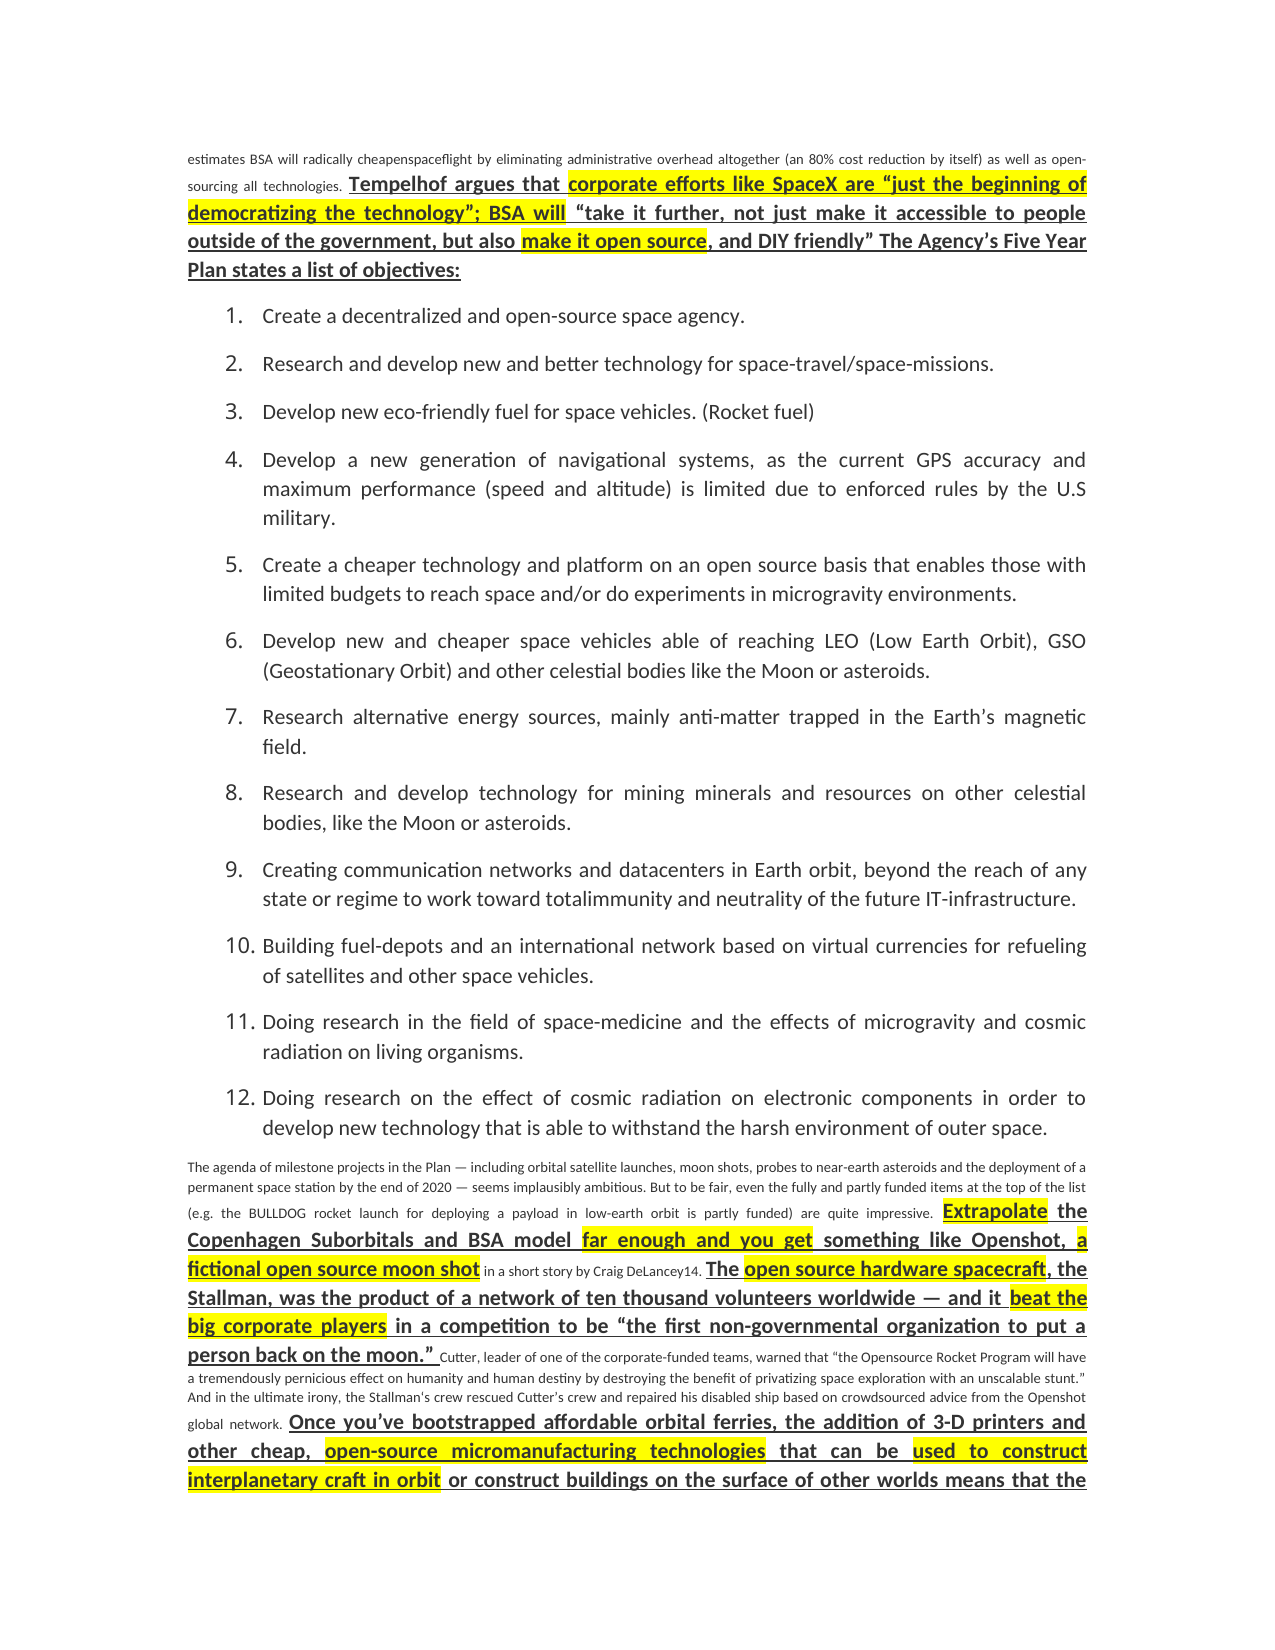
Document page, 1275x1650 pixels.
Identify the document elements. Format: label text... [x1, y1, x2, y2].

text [187, 1337, 1087, 1460]
list Research and develop technology for mining minerals and resources on other celestial bodies, like the Moon or asteroids. [225, 777, 1087, 836]
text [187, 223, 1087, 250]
list Doing research on the effect of cosmic radiation on electronic components in order to develop new technology that is able to withstand the harsh environment of outer space. [225, 1082, 1087, 1141]
list Create a cheaper technology and platform on an open source basis that enables those with limited budgets to reach space and/or do experiments in microgravity environments. [225, 549, 1087, 607]
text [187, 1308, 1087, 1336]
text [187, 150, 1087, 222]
list Develop a new generation of navigational systems, as the current GPS accuracy and maximum performance (speed and altitude) is limited due to enforced rules by the U.S military. [225, 444, 1087, 531]
list Develop new eco-friendly fuel for space vehicles. (Rocket fuel) [225, 396, 1087, 426]
list Building fuel-depots and an international network based on virtual currencies for refueling of satellites and other space vehicles. [225, 930, 1087, 988]
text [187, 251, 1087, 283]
list Develop new and cheaper space vehicles able of reaching LEO (Low Earth Orbit), GSO (Geostationary Orbit) and other celestial bodies like the Moon or asteroids. [225, 625, 1087, 683]
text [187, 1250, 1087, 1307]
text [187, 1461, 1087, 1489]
list Research alternative energy sources, mainly anti-matter trapped in the Earth’s magnetic field. [225, 701, 1087, 760]
list Doing research in the field of space-medicine and the effects of microgravity and cosmic radiation on living organisms. [225, 1006, 1087, 1065]
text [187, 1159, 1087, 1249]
list Research and develop new and better technology for space-travel/space-missions. [225, 348, 1087, 378]
list Creating communication networks and datacenters in Earth orbit, beyond the reach of any state or regime to work toward totalimmunity and neutrality of the future IT-infrastructure. [225, 854, 1087, 912]
list Create a decentralized and open-source space agency. [225, 301, 1087, 330]
